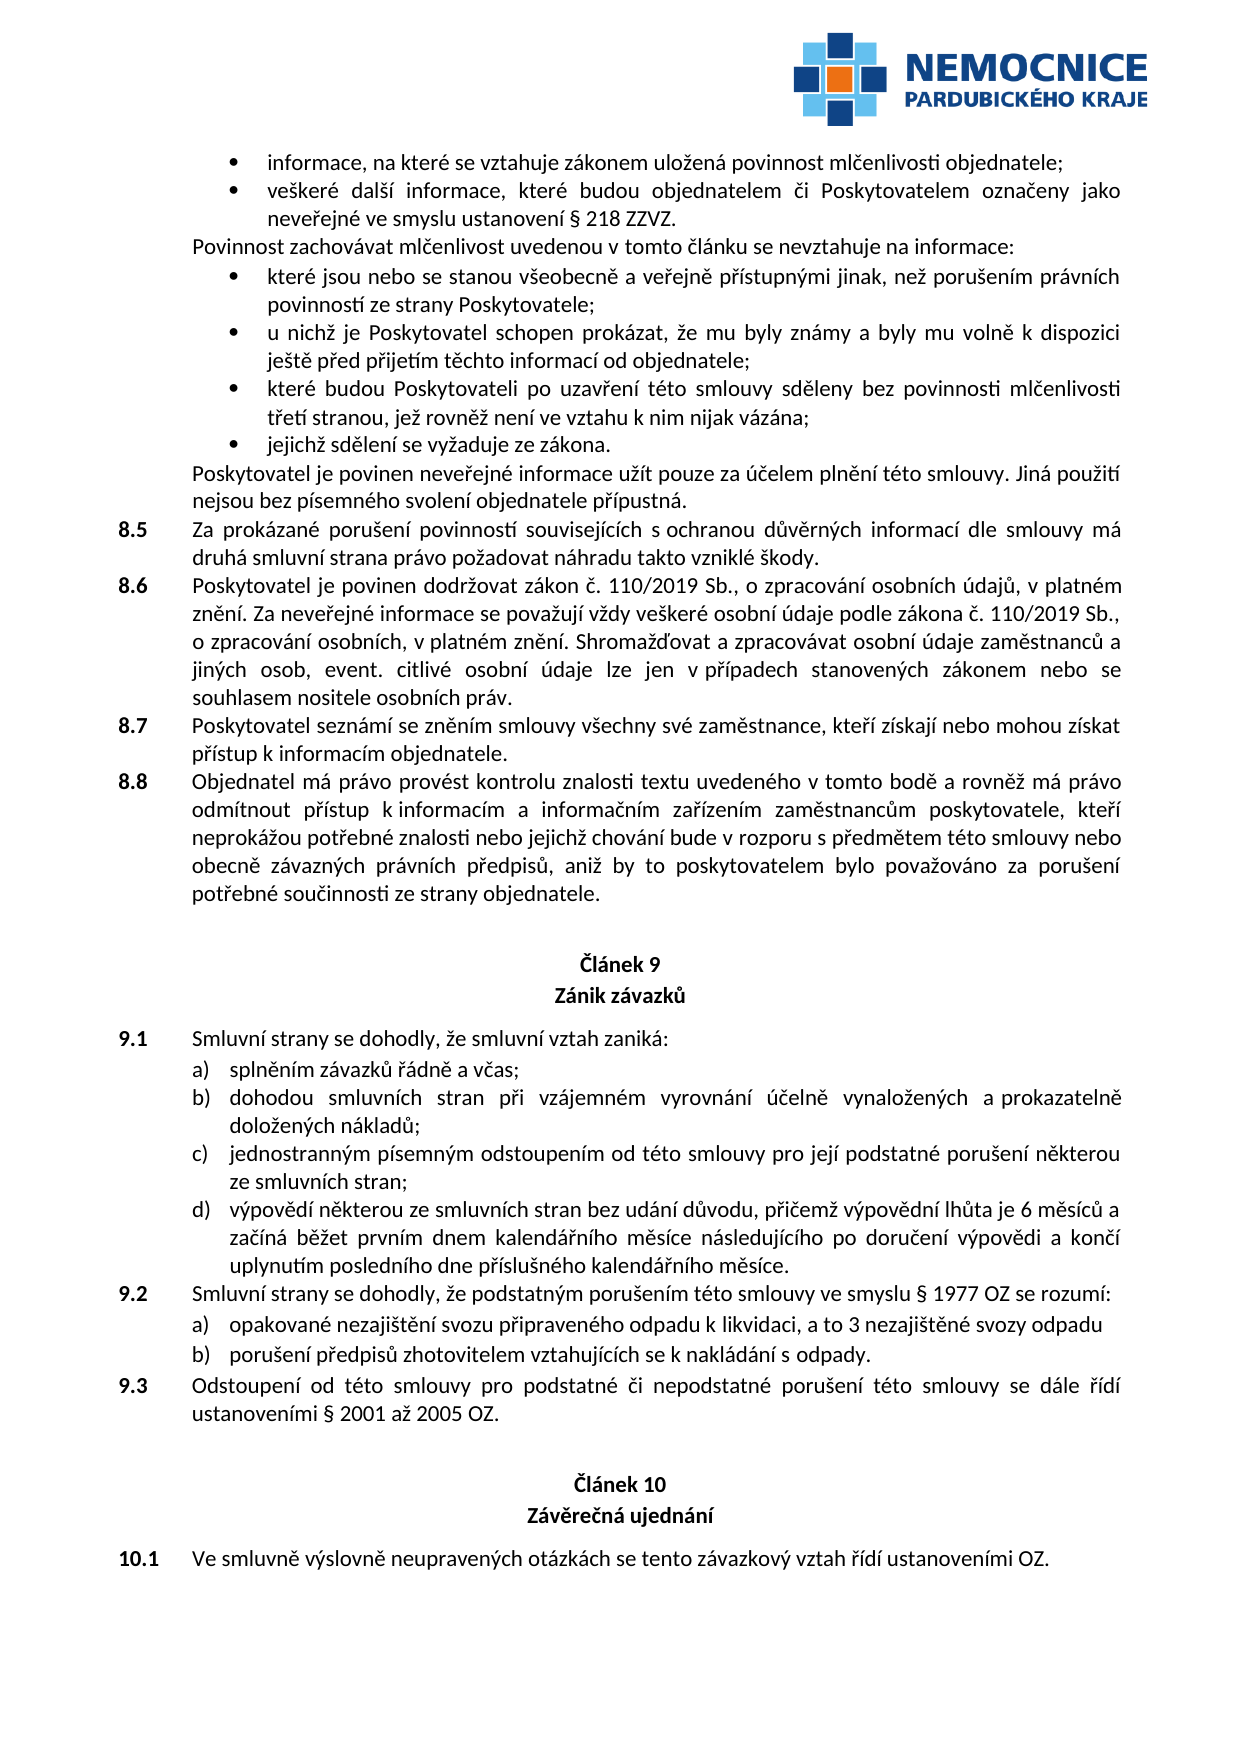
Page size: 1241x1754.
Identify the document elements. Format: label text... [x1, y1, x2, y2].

list Poskytovatel je povinen neveřejné informace užít pouze za účelem plnění této smlouvy. Jiná použití nejsou bez písemného svolení objednatele přípustná. [192, 459, 1122, 515]
list Smluvní strany se dohodly, že podstatným porušením této smlouvy ve smyslu § se rozumí: [118, 1279, 1122, 1307]
subtitle Zánik závazků [118, 981, 1122, 1009]
list jednostranným písemným odstoupením od této smlouvy pro její podstatné porušení některou ze smluvních stran; [192, 1139, 1122, 1195]
list informace, na které se vztahuje zákonem uložená povinnost mlčenlivosti objednatele; [229, 148, 1122, 176]
list které jsou nebo se stanou všeobecně a veřejně přístupnými jinak, než porušením právních povinností ze strany Poskytovatele; [229, 262, 1122, 318]
subtitle Článek 9 [118, 950, 1122, 978]
list splněním závazků řádně a včas; [192, 1055, 1122, 1083]
list dohodou smluvních stran při vzájemném vyrovnání účelně vynaložených a prokazatelně doložených nákladů; [192, 1083, 1122, 1139]
subtitle Článek 10 [118, 1471, 1122, 1498]
list porušení předpisů zhotovitelem vztahujících se k nakládání s odpady. [192, 1341, 1122, 1368]
list Objednatel má právo provést kontrolu znalosti textu uvedeného v tomto bodě a rovněž má právo odmítnout přístup k informacím a informačním zařízením zaměstnancům poskytovatele, kteří neprokážou potřebné znalosti nebo jejichž chování bude v rozporu s předmětem této smlouvy nebo obecně závazných právních předpisů, aniž by to poskytovatelem bylo považováno za porušení potřebné součinnosti ze strany objednatele. [118, 767, 1122, 907]
text 9.3 Odstoupení od této smlouvy pro podstatné či nepodstatné porušení této smlouvy se dále řídí ustanoveními § 2001 až . [118, 1371, 1122, 1427]
list Smluvní strany se dohodly, že smluvní vztah zaniká: [118, 1024, 1122, 1052]
text Závěrečná ujednání [118, 1501, 1122, 1529]
list u nichž je Poskytovatel schopen prokázat, že mu byly známy a byly mu volně k dispozici ještě před přijetím těchto informací od objednatele; [229, 318, 1122, 374]
list Poskytovatel seznámí se zněním smlouvy všechny své zaměstnance, kteří získají nebo mohou získat přístup k informacím objednatele. [118, 711, 1122, 767]
list 8.5 Za prokázané porušení povinností souvisejících s ochranou důvěrných informací dle smlouvy má druhá smluvní strana právo požadovat náhradu takto vzniklé škody. [118, 515, 1122, 571]
list jejichž sdělení se vyžaduje ze zákona. [229, 431, 1122, 459]
list opakované nezajištění svozu připraveného odpadu k likvidaci, a to 3 nezajištěné svozy odpadu [192, 1310, 1122, 1338]
list výpovědí některou ze smluvních stran bez udání důvodu, přičemž výpovědní lhůta je 6 měsíců a začíná běžet prvním dnem kalendářního měsíce následujícího po doručení výpovědi a končí uplynutím posledního dne příslušného kalendářního měsíce. [192, 1195, 1122, 1279]
picture [792, 31, 1148, 127]
list které budou Poskytovateli po uzavření této smlouvy sděleny bez povinnosti mlčenlivosti třetí stranou, jež rovněž není ve vztahu k nim nijak vázána; [229, 374, 1122, 431]
list veškeré další informace, které budou objednatelem či Poskytovatelem označeny jako neveřejné ve smyslu ustanovení § 218 ZZVZ. [229, 176, 1122, 232]
text 10.1 Ve smluvně výslovně neupravených otázkách se tento závazkový vztah řídí ustanoveními OZ. [118, 1544, 1122, 1572]
text Povinnost zachovávat mlčenlivost uvedenou v tomto článku se nevztahuje na informace: [118, 232, 1122, 260]
list Poskytovatel je povinen dodržovat zákon č. 110/2019 Sb., o zpracování osobních údajů, v platném znění. Za neveřejné informace se považují vždy veškeré osobní údaje podle zákona č. 110/2019 Sb., o zpracování osobních, v platném znění. Shromažďovat a zpracovávat osobní údaje zaměstnanců a jiných osob, event. citlivé osobní údaje lze jen v případech stanovených zákonem nebo se souhlasem nositele osobních práv. [118, 571, 1122, 711]
